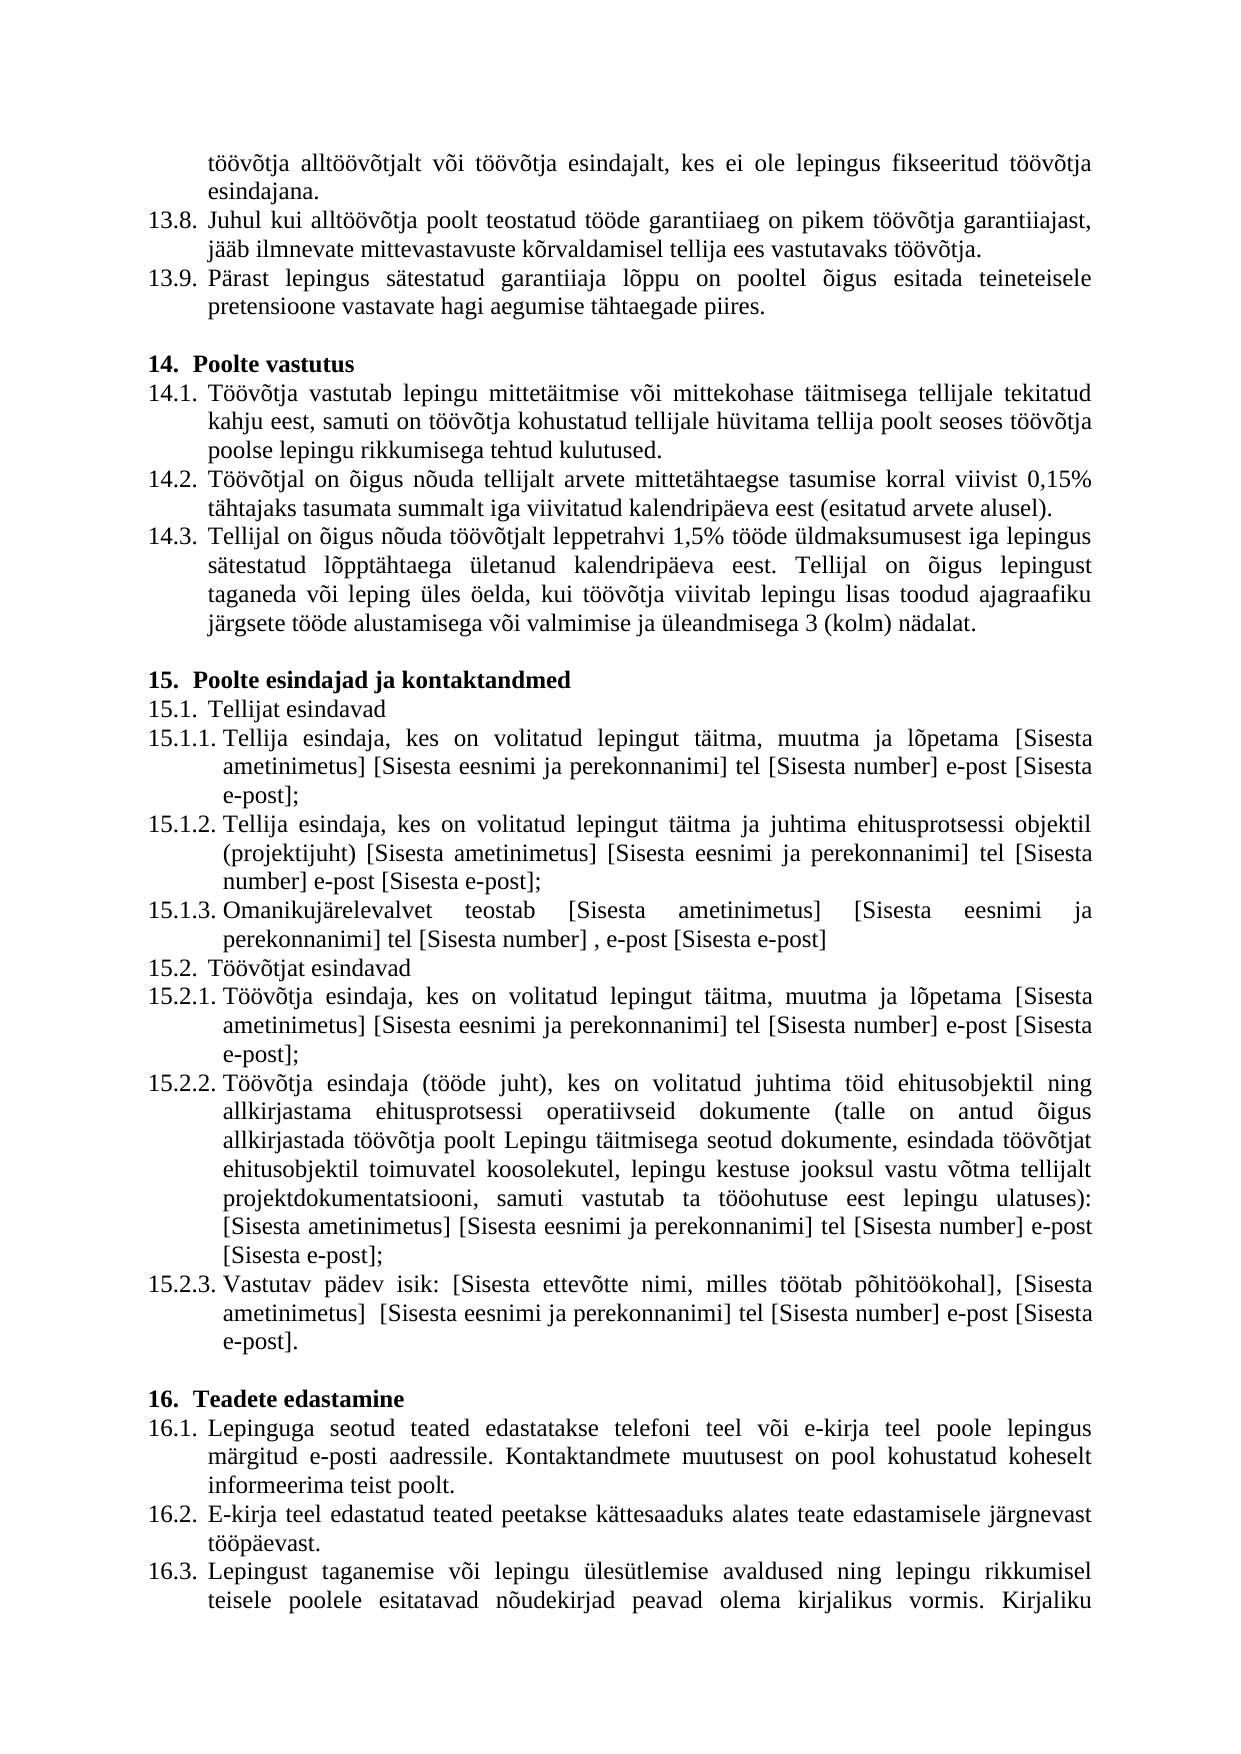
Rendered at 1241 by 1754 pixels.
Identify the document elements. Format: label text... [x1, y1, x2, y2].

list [148, 1556, 1093, 1614]
list Töövõtja esindaja, kes on volitatud lepingut täitma, muutma ja lõpetama tel e-post ; [148, 981, 1093, 1068]
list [148, 148, 1093, 205]
list Tellija esindaja, kes on volitatud lepingut täitma ja juhtima ehitusprotsessi objektil (projektijuht) tel e-post ; [148, 809, 1093, 895]
list Poolte vastutus [148, 349, 1093, 378]
list Töövõtja esindaja (tööde juht), kes on volitatud juhtima töid ehitusobjektil ning allkirjastama ehitusprotsessi operatiivseid dokumente (talle on antud õigus allkirjastada töövõtja poolt Lepingu täitmisega seotud dokumente, esindada töövõtjat ehitusobjektil toimuvatel koosolekutel, lepingu kestuse jooksul vastu võtma tellijalt projektdokumentatsiooni, samuti vastutab ta tööohutuse eest lepingu ulatuses): tel e-post ; [148, 1068, 1093, 1269]
list Vastutav pädev isik: , tel e-post . [148, 1269, 1093, 1355]
list Tellija esindaja, kes on volitatud lepingut täitma, muutma ja lõpetama tel e-post ; [148, 723, 1093, 809]
list E-kirja teel edastatud teated peetakse kättesaaduks alates teate edastamisele järgnevast tööpäevast. [148, 1499, 1093, 1556]
list Omanikujärelevalvet teostab tel , e-post [148, 895, 1093, 953]
list Tellijat esindavad [148, 694, 1093, 723]
list Tellijal on õigus nõuda töövõtjalt leppetrahvi 1,5% tööde üldmaksumusest iga lepingus sätestatud lõpptähtaega ületanud kalendripäeva eest. Tellijal on õigus lepingust taganeda või leping üles öelda, kui töövõtja viivitab lepingu lisas toodud ajagraafiku järgsete tööde alustamisega või valmimise ja üleandmisega 3 (kolm) nädalat. [148, 521, 1093, 636]
list Töövõtjat esindavad [148, 953, 1093, 981]
list Juhul kui alltöövõtja poolt teostatud tööde garantiiaeg on pikem töövõtja garantiiajast, jääb ilmnevate mittevastavuste kõrvaldamisel tellija ees vastutavaks töövõtja. [148, 205, 1093, 263]
list Lepinguga seotud teated edastatakse telefoni teel või e-kirja teel poole lepingus märgitud e-posti aadressile. Kontaktandmete muutusest on pool kohustatud koheselt informeerima teist poolt. [148, 1413, 1093, 1499]
list Teadete edastamine [148, 1384, 1093, 1413]
list Töövõtja vastutab lepingu mittetäitmise või mittekohase täitmisega tellijale tekitatud kahju eest, samuti on töövõtja kohustatud tellijale hüvitama tellija poolt seoses töövõtja poolse lepingu rikkumisega tehtud kulutused. [148, 378, 1093, 464]
list Töövõtjal on õigus nõuda tellijalt arvete mittetähtaegse tasumise korral viivist 0,15% tähtajaks tasumata summalt iga viivitatud kalendripäeva eest (esitatud arvete alusel). [148, 464, 1093, 521]
list Pärast lepingus sätestatud garantiiaja lõppu on pooltel õigus esitada teineteisele pretensioone vastavate hagi aegumise tähtaegade piires. [148, 263, 1093, 320]
list Poolte esindajad ja kontaktandmed [148, 665, 1093, 694]
